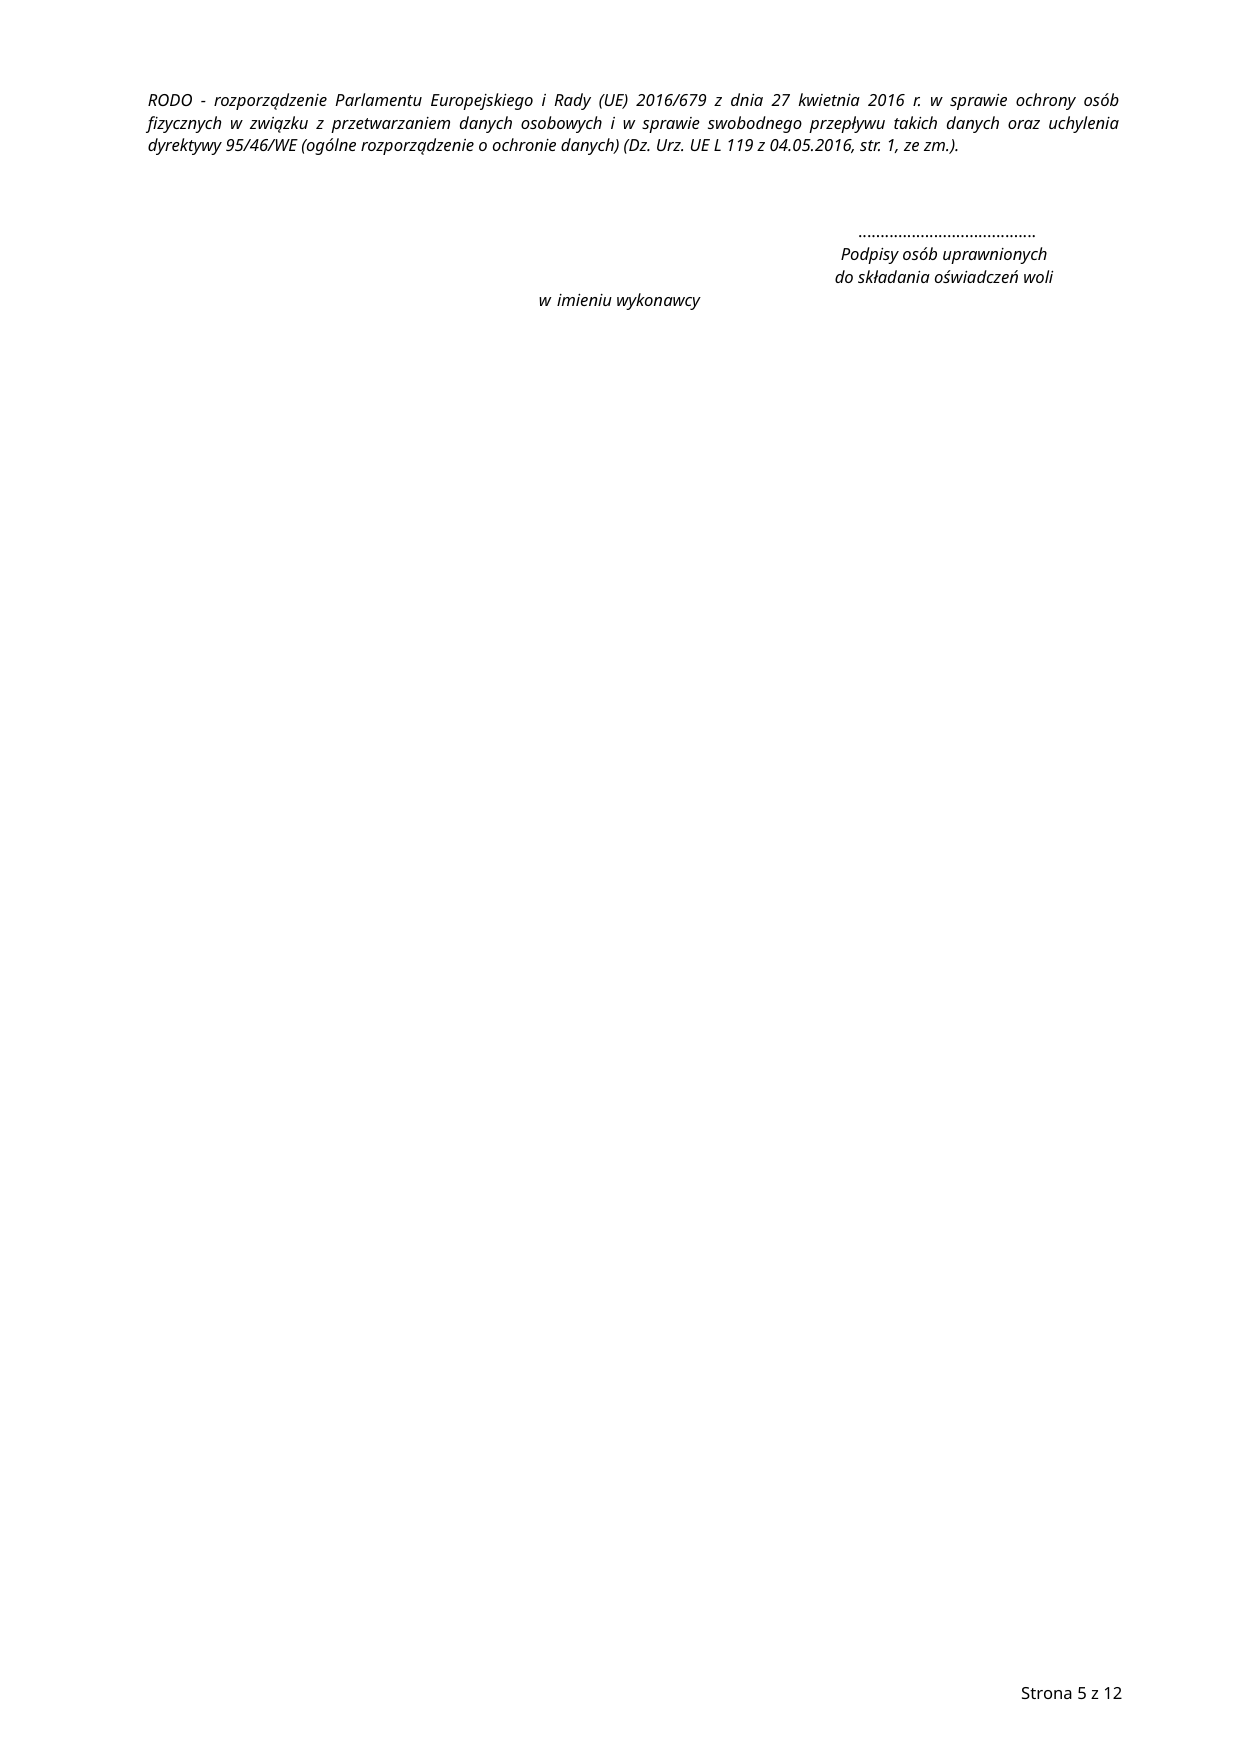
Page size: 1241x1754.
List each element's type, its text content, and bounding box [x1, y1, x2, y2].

text Podpisy osób uprawnionych [118, 243, 1122, 265]
text RODO - rozporządzenie Parlamentu Europejskiego i Rady (UE) 2016/679 z dnia 27 kwietnia 2016 r. w sprawie ochrony osób fizycznych w związku z przetwarzaniem danych osobowych i w sprawie swobodnego przepływu takich danych oraz uchylenia dyrektywy 95/46/WE (ogólne rozporządzenie o ochronie danych) (Dz. Urz. UE L 119 z 04.05.2016, str. 1, ze zm.). [148, 89, 1122, 157]
text do składania oświadczeń woli w imieniu wykonawcy [118, 265, 1122, 311]
text ........................................ [759, 220, 1122, 243]
